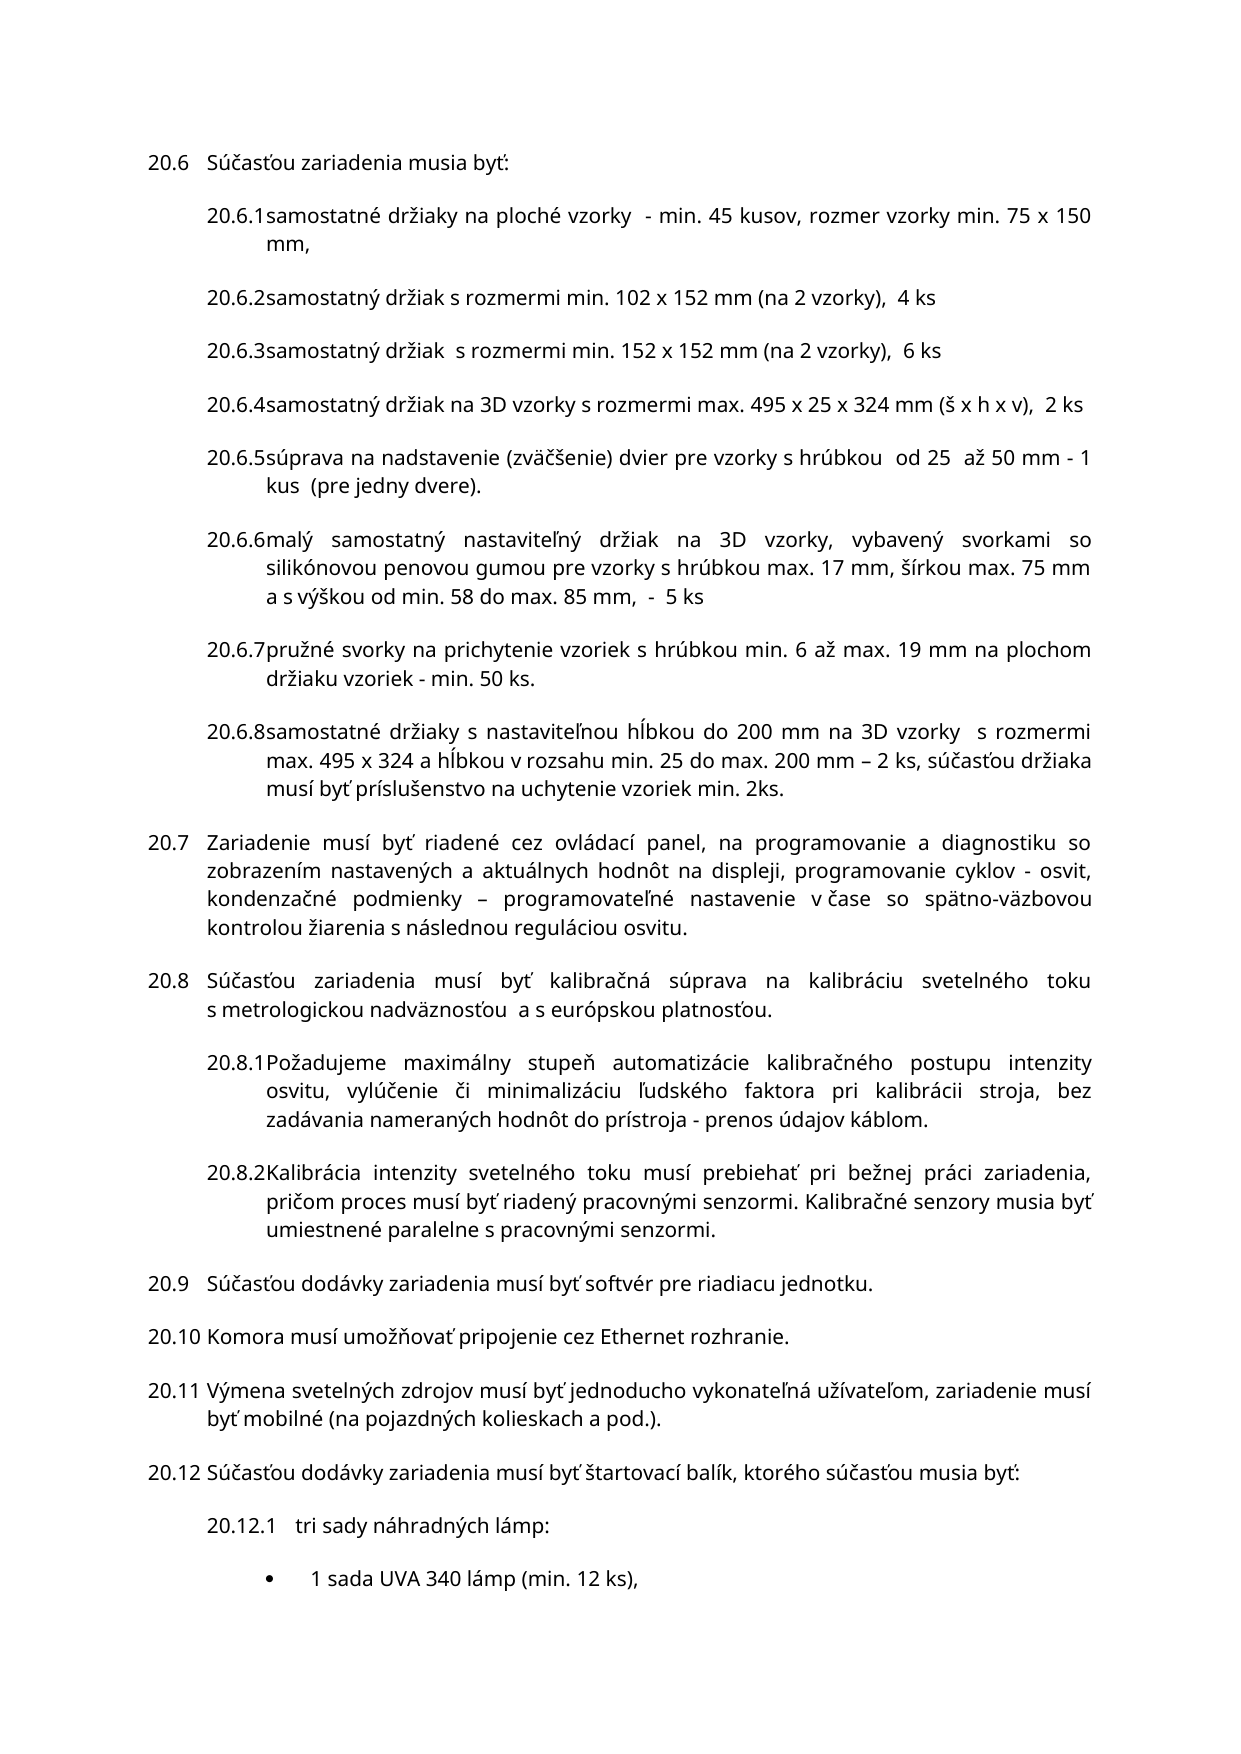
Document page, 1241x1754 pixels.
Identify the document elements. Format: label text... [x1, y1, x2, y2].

list Súčasťou dodávky zariadenia musí byť štartovací balík, ktorého súčasťou musia byť: [148, 1458, 1093, 1486]
list Požadujeme maximálny stupeň automatizácie kalibračného postupu intenzity osvitu, vylúčenie či minimalizáciu ľudského faktora pri kalibrácii stroja, bez zadávania nameraných hodnôt do prístroja - prenos údajov káblom. [207, 1048, 1093, 1133]
list Súčasťou zariadenia musia byť: [148, 148, 1093, 176]
list Súčasťou dodávky zariadenia musí byť softvér pre riadiacu jednotku. [148, 1269, 1093, 1297]
list samostatný držiak s rozmermi min. 152 x 152 mm (na 2 vzorky), 6 ks [207, 336, 1093, 365]
list Kalibrácia intenzity svetelného toku musí prebiehať pri bežnej práci zariadenia, pričom proces musí byť riadený pracovnými senzormi. Kalibračné senzory musia byť umiestnené paralelne s pracovnými senzormi. [207, 1158, 1093, 1244]
list Komora musí umožňovať pripojenie cez Ethernet rozhranie. [148, 1322, 1093, 1351]
list súprava na nadstavenie (zväčšenie) dvier pre vzorky s hrúbkou od 25 až 50 mm - 1 kus (pre jedny dvere). [207, 443, 1093, 500]
list Zariadenie musí byť riadené cez ovládací panel, na programovanie a diagnostiku so zobrazením nastavených a aktuálnych hodnôt na displeji, programovanie cyklov - osvit, kondenzačné podmienky – programovateľné nastavenie v čase so spätno-väzbovou kontrolou žiarenia s následnou reguláciou osvitu. [148, 828, 1093, 941]
list Súčasťou zariadenia musí byť kalibračná súprava na kalibráciu svetelného toku s metrologickou nadväznosťou a s európskou platnosťou. [148, 966, 1093, 1023]
list malý samostatný nastaviteľný držiak na 3D vzorky, vybavený svorkami so silikónovou penovou gumou pre vzorky s hrúbkou max. 17 mm, šírkou max. 75 mm a s výškou od min. 58 do max. 85 mm, - 5 ks [207, 525, 1093, 610]
list samostatný držiak s rozmermi min. 102 x 152 mm (na 2 vzorky), 4 ks [207, 283, 1093, 311]
list samostatné držiaky s nastaviteľnou hĺbkou do 200 mm na 3D vzorky s rozmermi max. 495 x 324 a hĺbkou v rozsahu min. 25 do max. 200 mm – 2 ks, súčasťou držiaka musí byť príslušenstvo na uchytenie vzoriek min. 2ks. [207, 717, 1093, 803]
list 1 sada UVA 340 lámp (min. 12 ks), [266, 1564, 1093, 1593]
list pružné svorky na prichytenie vzoriek s hrúbkou min. 6 až max. 19 mm na plochom držiaku vzoriek - min. 50 ks. [207, 635, 1093, 692]
list samostatný držiak na 3D vzorky s rozmermi max. 495 x 25 x 324 mm (š x h x v), 2 ks [207, 390, 1093, 418]
list tri sady náhradných lámp: [207, 1511, 1093, 1539]
list Výmena svetelných zdrojov musí byť jednoducho vykonateľná užívateľom, zariadenie musí byť mobilné (na pojazdných kolieskach a pod.). [148, 1376, 1093, 1433]
list samostatné držiaky na ploché vzorky - min. 45 kusov, rozmer vzorky min. 75 x 150 mm, [207, 201, 1093, 258]
